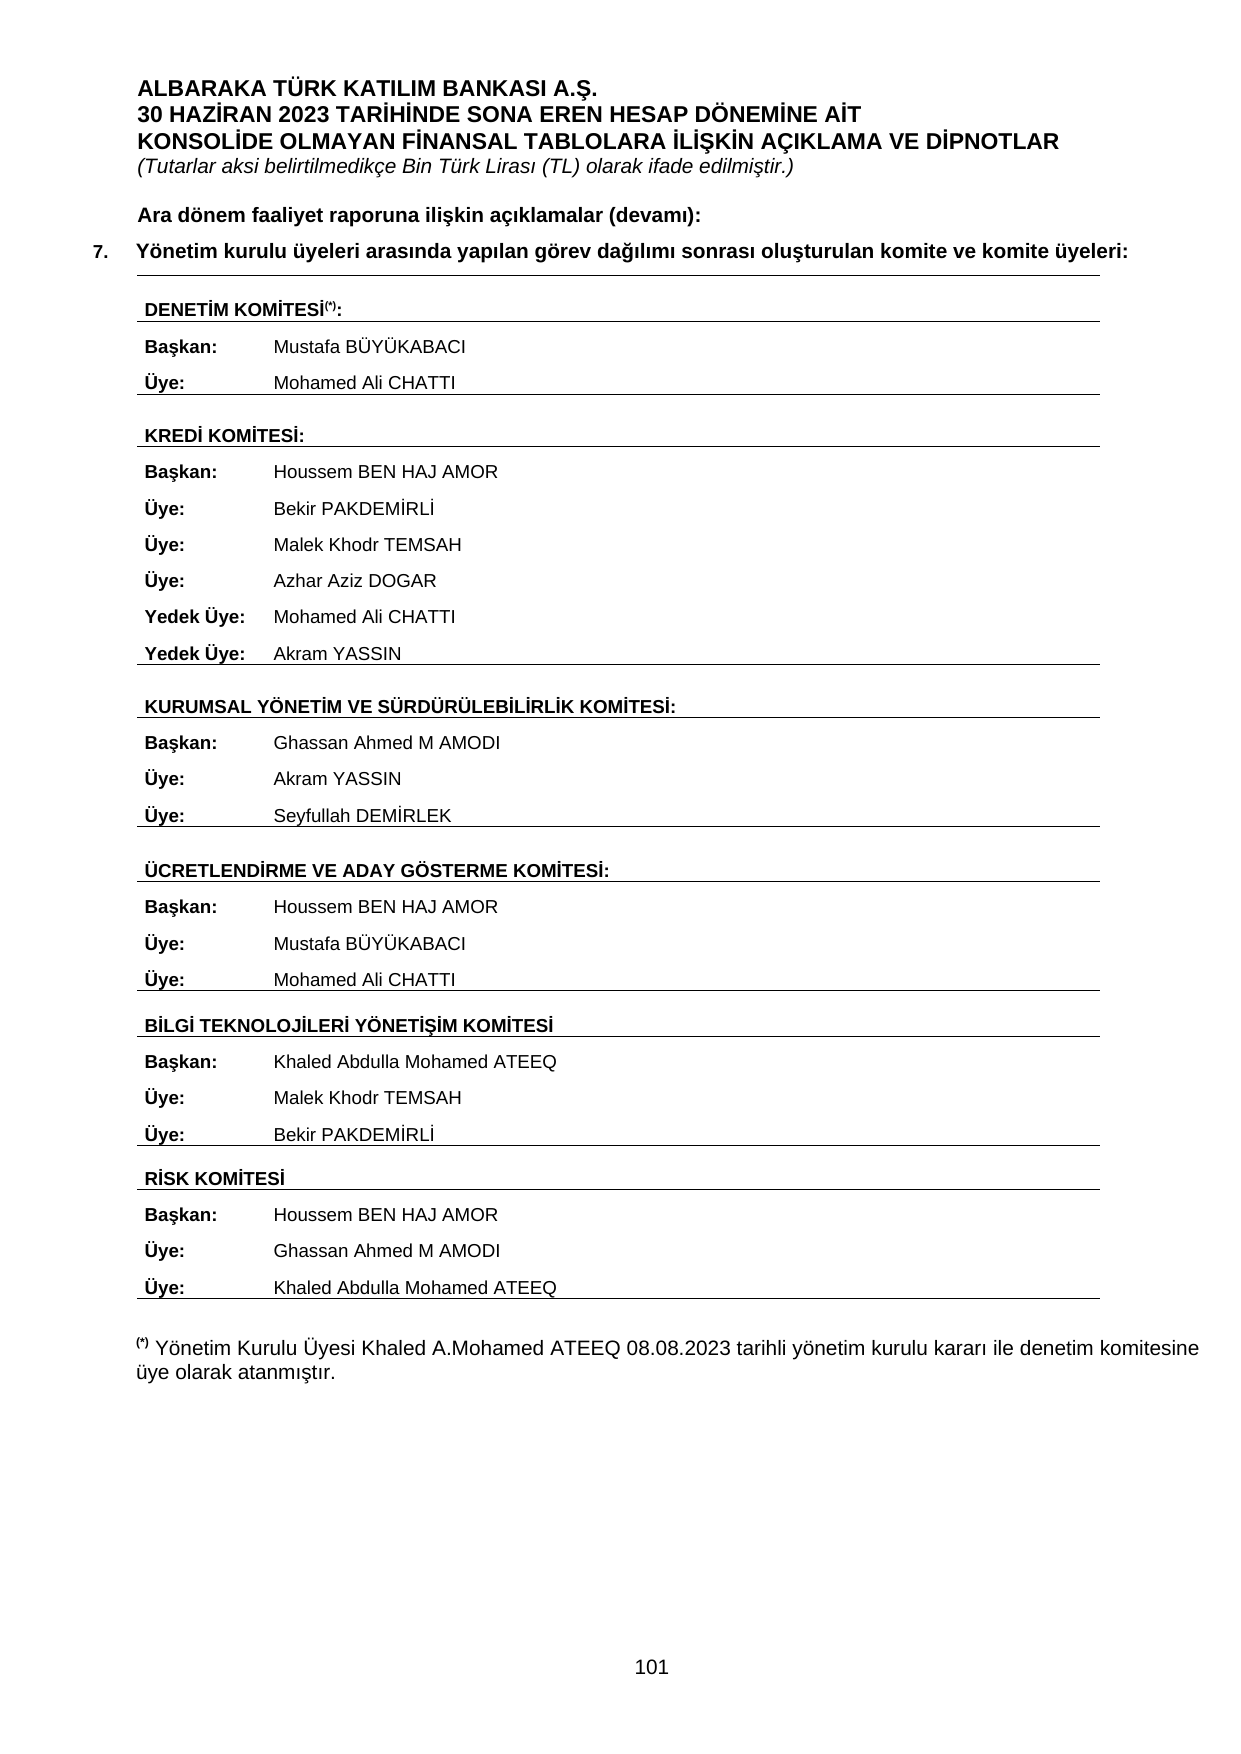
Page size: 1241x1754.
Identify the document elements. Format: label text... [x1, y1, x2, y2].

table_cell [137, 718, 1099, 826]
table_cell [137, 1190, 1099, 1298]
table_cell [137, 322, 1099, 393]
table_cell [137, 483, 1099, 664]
list Yönetim kurulu üyeleri arasında yapılan görev dağılımı sonrası oluşturulan komite ve komite üyeleri: [93, 239, 1166, 263]
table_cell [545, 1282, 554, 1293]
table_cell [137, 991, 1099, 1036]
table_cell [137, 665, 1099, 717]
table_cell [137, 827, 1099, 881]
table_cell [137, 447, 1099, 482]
text Ara dönem faaliyet raporuna ilişkin açıklamalar (devamı): [137, 203, 1166, 227]
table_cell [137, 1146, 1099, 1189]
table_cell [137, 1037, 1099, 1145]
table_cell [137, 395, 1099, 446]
text (*) Yönetim Kurulu Üyesi Khaled A.Mohamed ATEEQ 08.08.2023 tarihli yönetim kurulu kararı ile denetim komitesine üye olarak atanmıştır. [136, 1336, 1200, 1383]
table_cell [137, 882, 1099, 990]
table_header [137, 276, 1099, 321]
